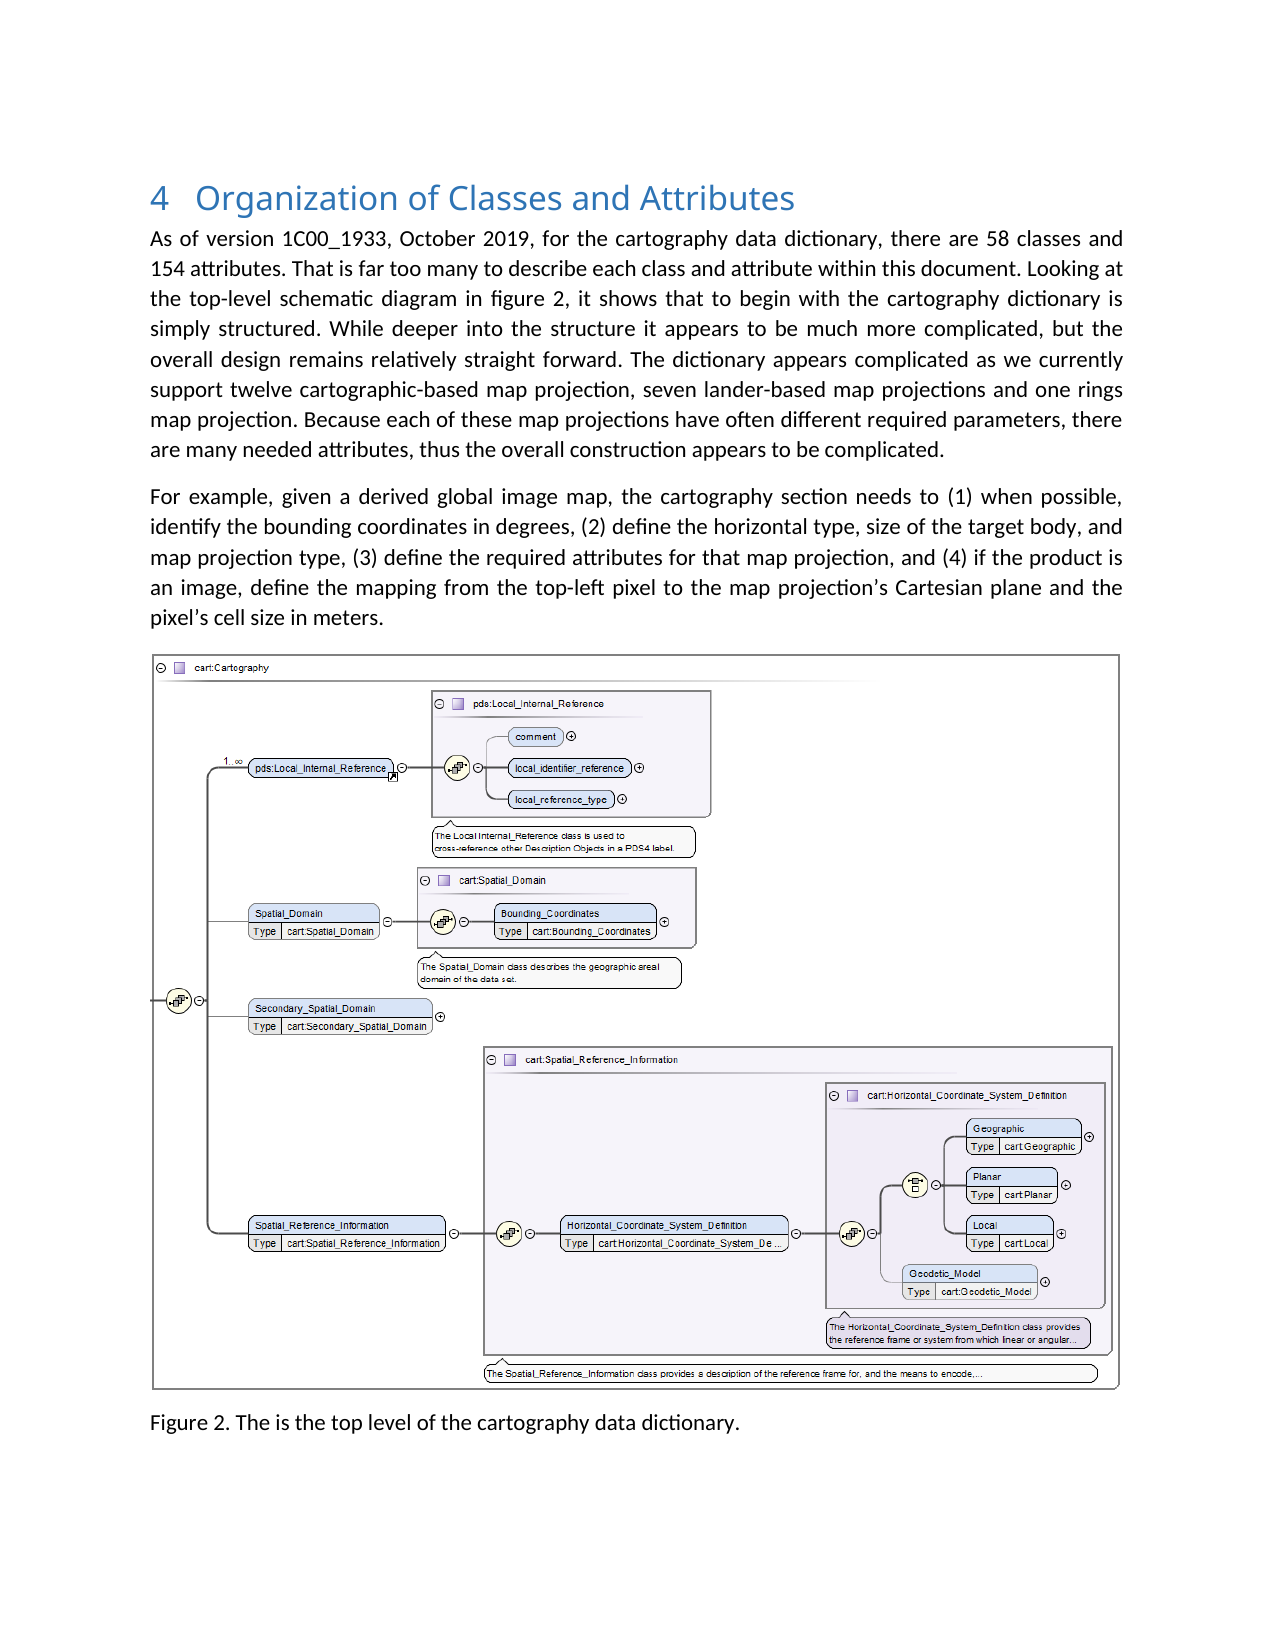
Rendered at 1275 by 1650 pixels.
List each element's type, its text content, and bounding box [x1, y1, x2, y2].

picture [150, 650, 1125, 1390]
subtitle Organization of Classes and Attributes [150, 175, 1125, 220]
text For example, given a derived global image map, the cartography section needs to (1) when possible, identify the bounding coordinates in degrees, (2) define the horizontal type, size of the target body, and map projection type, (3) define the required attributes for that map projection, and (4) if the product is an image, define the mapping from the top-left pixel to the map projection’s Cartesian plane and the pixel’s cell size in meters. [150, 482, 1125, 631]
text As of version 1C00_1933, October 2019, for the cartography data dictionary, there are 58 classes and 154 attributes. That is far too many to describe each class and attribute within this document. Looking at the top-level schematic diagram in figure 2, it shows that to begin with the cartography dictionary is simply structured. While deeper into the structure it appears to be much more complicated, but the overall design remains relatively straight forward. The dictionary appears complicated as we currently support twelve cartographic-based map projection, seven lander-based map projections and one rings map projection. Because each of these map projections have often different required parameters, there are many needed attributes, thus the overall construction appears to be complicated. [150, 224, 1125, 463]
text Figure 2. The is the top level of the cartography data dictionary. [150, 1408, 1125, 1436]
